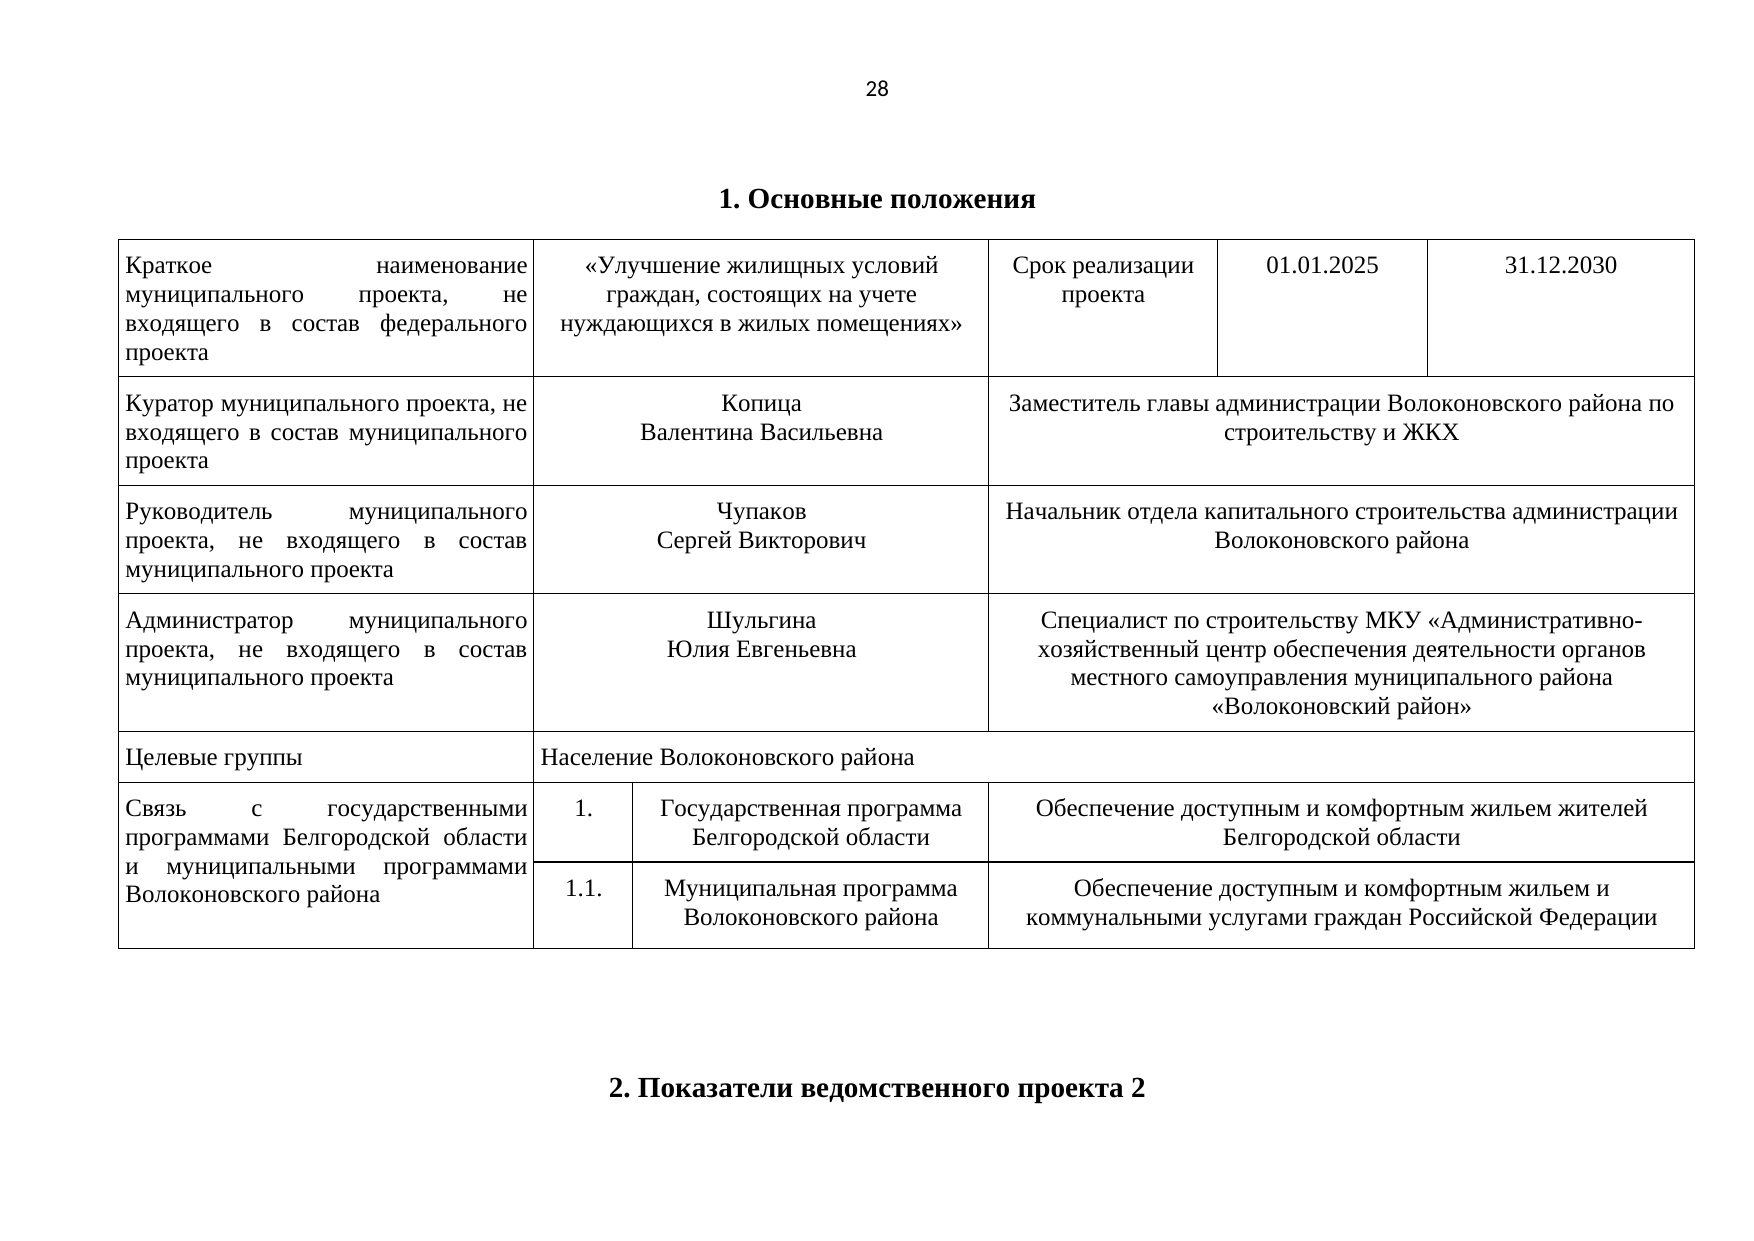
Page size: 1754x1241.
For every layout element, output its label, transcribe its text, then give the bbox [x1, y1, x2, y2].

table_cell Начальник отдела капитального строительства администрации Волоконовского района [989, 486, 1694, 593]
table_header Срок реализации проекта [989, 240, 1217, 376]
table_cell Муниципальная программа Волоконовского района [633, 863, 988, 948]
table_cell Государственная программа Белгородской области [633, 783, 988, 861]
table_cell Заместитель главы администрации Волоконовского района по строительству и ЖКХ [989, 377, 1694, 485]
table_header Краткое наименование муниципального проекта, не входящего в состав федерального проекта [119, 240, 533, 376]
table_cell Шульгина Юлия Евгеньевна [534, 594, 988, 731]
table_cell Администратор муниципального проекта, не входящего в состав муниципального проекта [119, 594, 533, 731]
table_cell Целевые группы [119, 732, 533, 782]
table_header 01.01.2025 [1218, 240, 1427, 376]
text 2. Показатели ведомственного проекта 2 [118, 1070, 1636, 1104]
table_cell Связь с государственными программами Белгородской области и муниципальными программами Волоконовского района [119, 783, 533, 948]
table_cell 1.1. [534, 863, 632, 948]
table_cell Руководитель муниципального проекта, не входящего в состав муниципального проекта [119, 486, 533, 593]
table_cell Специалист по строительству МКУ «Административно-хозяйственный центр обеспечения деятельности органов местного самоуправления муниципального района «Волоконовский район» [989, 594, 1694, 731]
table_cell Чупаков Сергей Викторович [534, 486, 988, 593]
table_cell Копица Валентина Васильевна [534, 377, 988, 485]
table_cell 1. [534, 783, 632, 861]
table_cell Куратор муниципального проекта, не входящего в состав муниципального проекта [119, 377, 533, 485]
table_header «Улучшение жилищных условий граждан, состоящих на учете нуждающихся в жилых помещениях» [534, 240, 988, 376]
table_cell Обеспечение доступным и комфортным жильем и коммунальными услугами граждан Российской Федерации [989, 863, 1694, 948]
text 1. Основные положения [118, 181, 1636, 215]
table_cell Население Волоконовского района [534, 732, 1694, 782]
table_cell Обеспечение доступным и комфортным жильем жителей Белгородской области [989, 783, 1694, 861]
table_header 31.12.2030 [1428, 240, 1694, 376]
